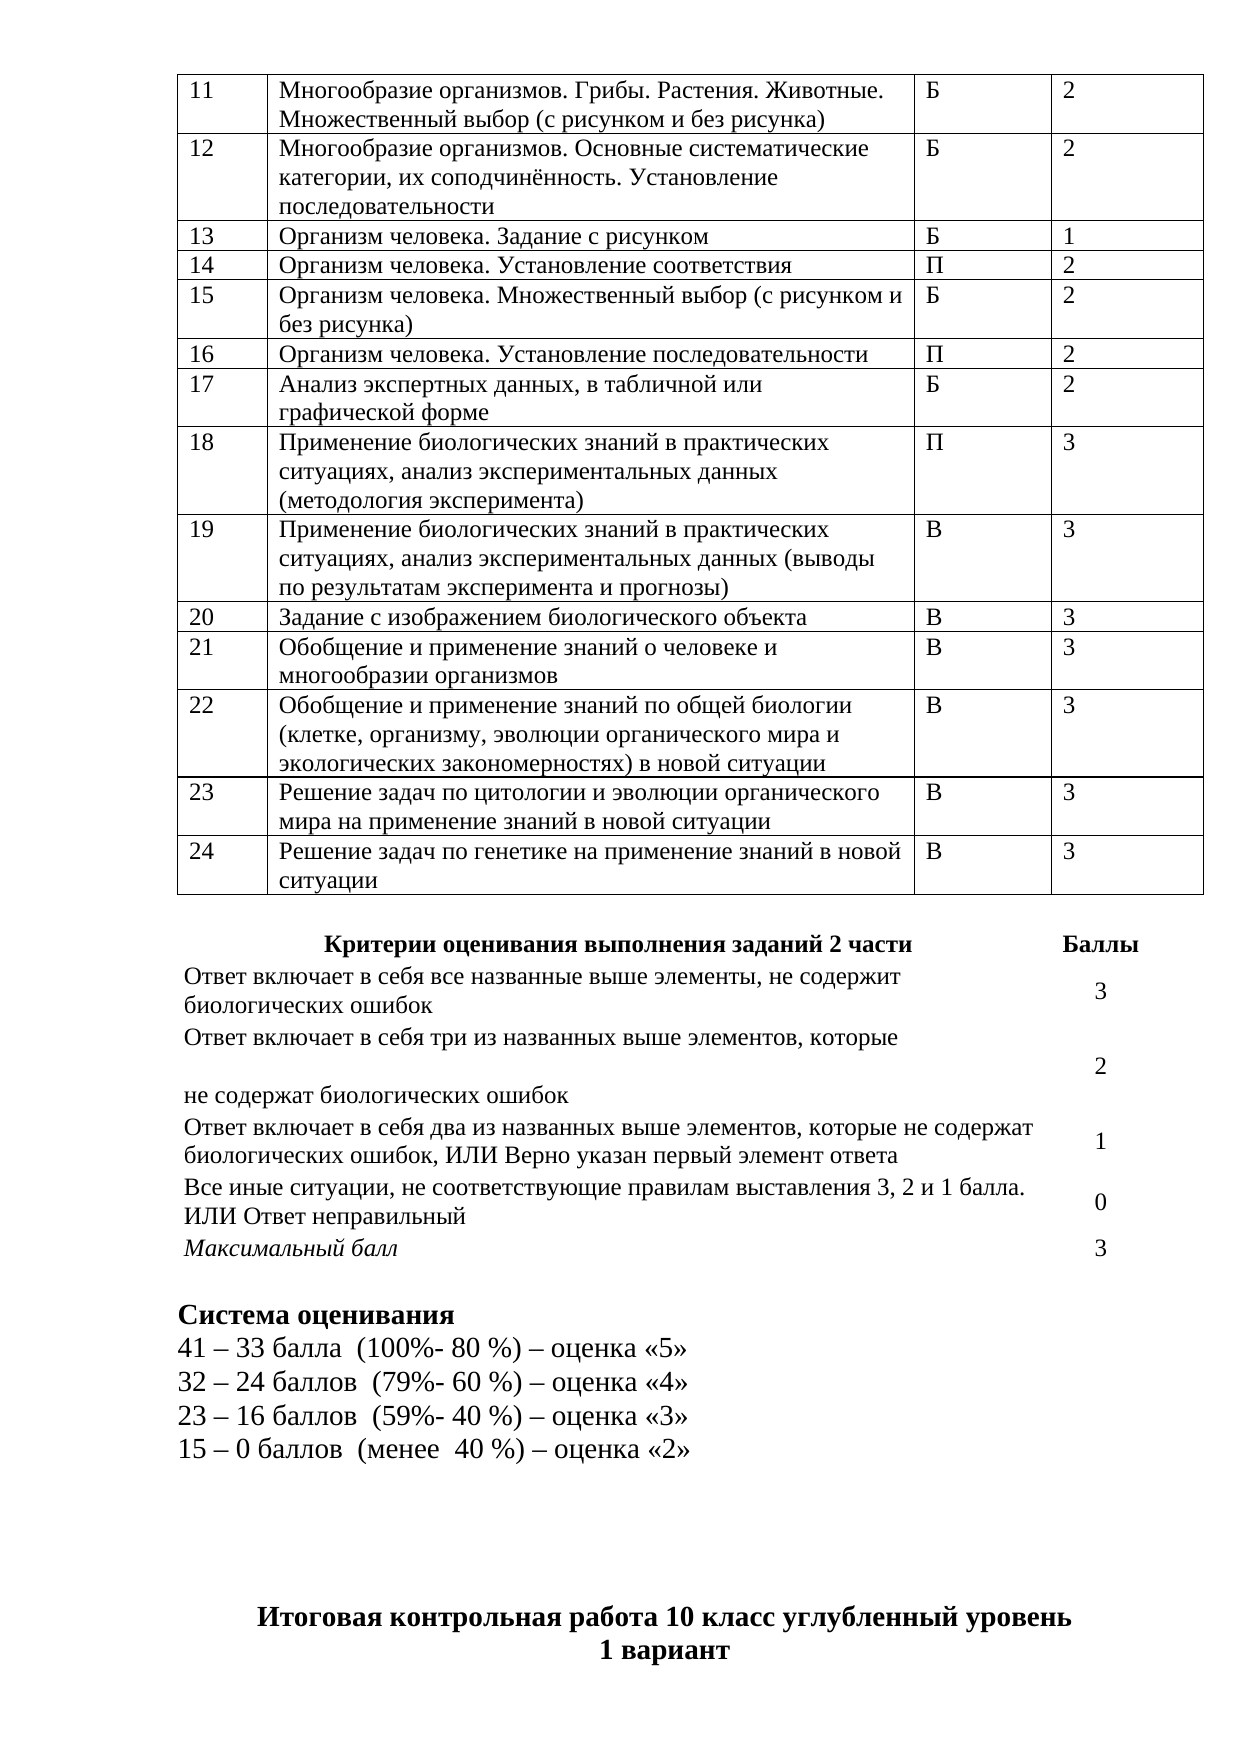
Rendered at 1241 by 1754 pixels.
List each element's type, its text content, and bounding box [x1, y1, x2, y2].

table_cell Б [915, 221, 1051, 249]
table_cell Обобщение и применение знаний о человеке и многообразии организмов [268, 632, 914, 689]
table_cell Применение биологических знаний в практических ситуациях, анализ экспериментальных данных (выводы по результатам эксперимента и прогнозы) [268, 515, 914, 601]
table_cell 3 [1052, 690, 1203, 776]
table_cell Организм человека. Установление последовательности [268, 339, 914, 368]
table_cell 17 [178, 369, 267, 426]
table_cell Б [915, 75, 1051, 132]
text 32 – 24 баллов (79%- 60 %) – оценка «4» [177, 1364, 1152, 1398]
table_cell 16 [178, 339, 267, 368]
table_cell Организм человека. Задание с рисунком [268, 221, 914, 249]
table_cell Решение задач по цитологии и эволюции органического мира на применение знаний в новой ситуации [268, 778, 914, 835]
table_cell 19 [178, 515, 267, 601]
table_cell 24 [178, 836, 267, 893]
text Система оценивания [177, 1297, 1152, 1331]
table_cell 3 [1052, 632, 1203, 689]
table_cell В [915, 515, 1051, 601]
table_cell Многообразие организмов. Основные систематические категории, их соподчинённость. Установление последовательности [268, 134, 914, 220]
table_cell 2 [1052, 369, 1203, 426]
text Итоговая контрольная работа 10 класс углубленный уровень [177, 1599, 1152, 1632]
table_cell 3 [1052, 515, 1203, 601]
table_cell 1 [1054, 1110, 1147, 1171]
table_header Баллы [1054, 928, 1147, 960]
table_cell Ответ включает в себя три из названных выше элементов, которые не содержат биологических ошибок [182, 1021, 1054, 1110]
table_cell П [915, 427, 1051, 513]
table_cell 3 [1054, 1232, 1147, 1263]
table_cell 2 [1054, 1021, 1147, 1110]
table_cell Ответ включает в себя два из названных выше элементов, которые не содержат биологических ошибок, ИЛИ Верно указан первый элемент ответа [182, 1110, 1054, 1171]
text 41 – 33 балла (100%- 80 %) – оценка «5» [177, 1331, 1152, 1364]
table_cell 2 [1052, 75, 1203, 132]
table_cell 2 [1052, 339, 1203, 368]
table_cell Б [915, 369, 1051, 426]
table_cell Все иные ситуации, не соответствующие правилам выставления 3, 2 и 1 балла. ИЛИ Ответ неправильный [182, 1171, 1054, 1232]
table_cell В [915, 602, 1051, 631]
table_cell Б [915, 134, 1051, 220]
table_cell 3 [1054, 960, 1147, 1021]
table_cell 14 [178, 251, 267, 279]
table_cell Многообразие организмов. Грибы. Растения. Животные. Множественный выбор (с рисунком и без рисунка) [268, 75, 914, 132]
table_cell 13 [178, 221, 267, 249]
table_cell 11 [178, 75, 267, 132]
table_cell 15 [178, 280, 267, 338]
table_cell 18 [178, 427, 267, 513]
table_cell Решение задач по генетике на применение знаний в новой ситуации [268, 836, 914, 893]
table_cell 3 [1052, 427, 1203, 513]
table_cell В [915, 836, 1051, 893]
table_cell Ответ включает в себя все названные выше элементы, не содержит биологических ошибок [182, 960, 1054, 1021]
table_cell Анализ экспертных данных, в табличной или графической форме [268, 369, 914, 426]
table_cell Обобщение и применение знаний по общей биологии (клетке, организму, эволюции органического мира и экологических закономерностях) в новой ситуации [268, 690, 914, 776]
text 15 – 0 баллов (менее 40 %) – оценка «2» [177, 1431, 1152, 1465]
table_cell 3 [1052, 778, 1203, 835]
table_cell В [915, 632, 1051, 689]
table_cell П [915, 251, 1051, 279]
table_cell 3 [1052, 836, 1203, 893]
table_cell 21 [178, 632, 267, 689]
table_cell Организм человека. Установление соответствия [268, 251, 914, 279]
table_cell 20 [178, 602, 267, 631]
table_cell 2 [1052, 251, 1203, 279]
table_cell Применение биологических знаний в практических ситуациях, анализ экспериментальных данных (методология эксперимента) [268, 427, 914, 513]
table_cell В [915, 778, 1051, 835]
table_cell П [915, 339, 1051, 368]
table_cell 2 [1052, 280, 1203, 338]
table_cell Максимальный балл [182, 1232, 1054, 1263]
table_cell 12 [178, 134, 267, 220]
text 23 – 16 баллов (59%- 40 %) – оценка «3» [177, 1398, 1152, 1431]
table_cell 1 [1052, 221, 1203, 249]
table_cell 0 [1054, 1171, 1147, 1232]
table_cell Б [915, 280, 1051, 338]
table_cell Организм человека. Множественный выбор (с рисунком и без рисунка) [268, 280, 914, 338]
table_cell Задание с изображением биологического объекта [268, 602, 914, 631]
table_cell В [915, 690, 1051, 776]
table_cell 23 [178, 778, 267, 835]
table_cell 2 [1052, 134, 1203, 220]
table_cell 3 [1052, 602, 1203, 631]
table_cell 22 [178, 690, 267, 776]
table_header Критерии оценивания выполнения заданий 2 части [182, 928, 1054, 960]
text 1 вариант [177, 1632, 1152, 1666]
